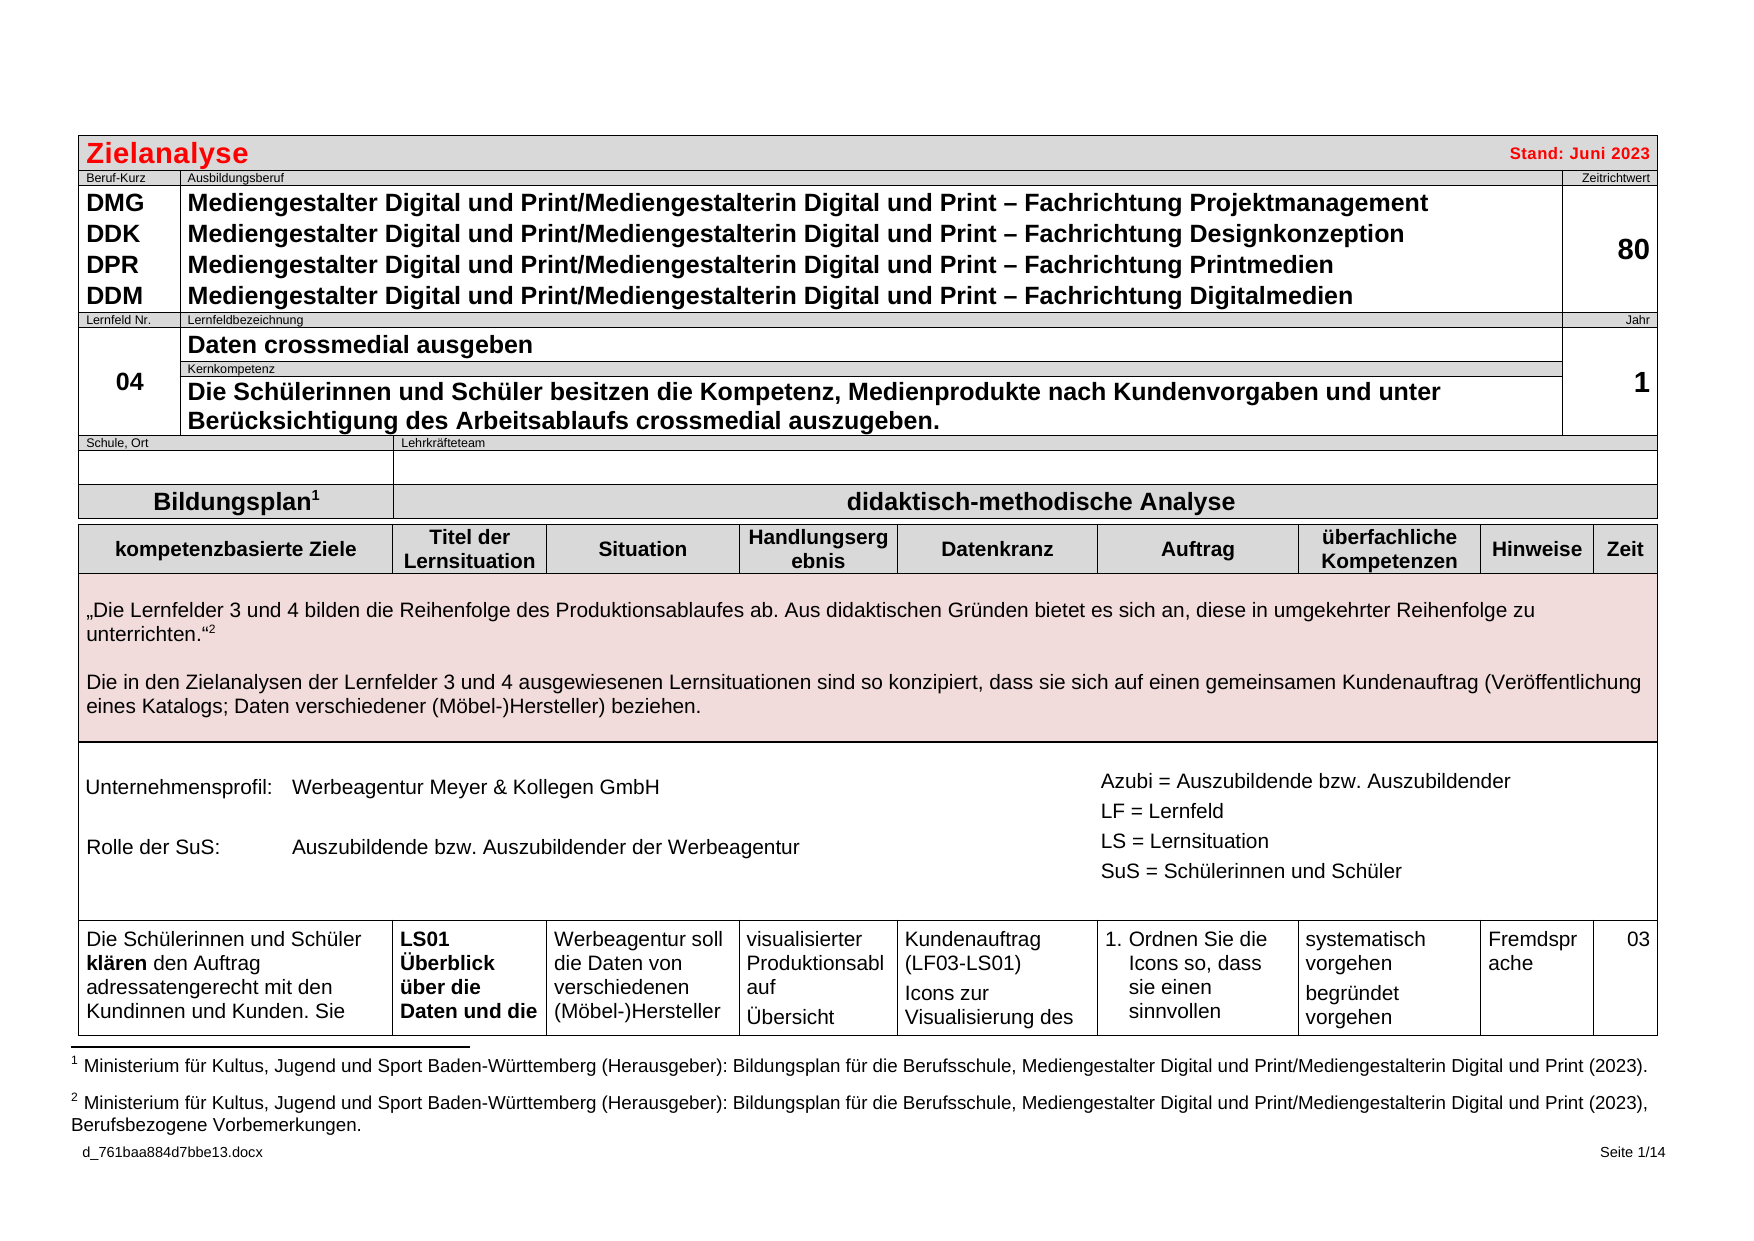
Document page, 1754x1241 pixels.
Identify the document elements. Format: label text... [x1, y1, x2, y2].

table_header Titel der Lernsituation [393, 525, 546, 573]
table_cell Schule, Ort [79, 436, 393, 450]
table_header Stand: Juni 2023 [394, 136, 1657, 170]
table_cell Lernfeldbezeichnung [181, 313, 1562, 327]
table_cell Azubi = Auszubildende bzw. Auszubildender LF = Lernfeld LS = Lernsituation SuS = Schülerinnen und Schüler [897, 743, 1657, 919]
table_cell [1481, 921, 1593, 1035]
table_cell „Die Lernfelder 3 und 4 bilden die Reihenfolge des Produktionsablaufes ab. Aus didaktischen Gründen bietet es sich an, diese in umgekehrter Reihenfolge zu unterrichten.“ Die in den Zielanalysen der Lernfelder 3 und 4 ausgewiesenen Lernsituationen sind so konzipiert, dass sie sich auf einen gemeinsamen Kundenauftrag (Veröffentlichung eines Katalogs; Daten verschiedener (Möbel-)Hersteller) beziehen. [79, 574, 1657, 741]
table_cell Ausbildungsberuf [181, 171, 1562, 185]
table_cell 04 [79, 328, 180, 435]
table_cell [393, 921, 546, 1035]
table_cell didaktisch-methodische Analyse [394, 485, 1657, 518]
table_header Datenkranz [898, 525, 1097, 573]
table_cell Die Schülerinnen und Schüler besitzen die Kompetenz, Medienprodukte nach Kundenvorgaben und unter Berücksichtigung des Arbeitsablaufs crossmedial auszugeben. [181, 377, 1562, 435]
table_header Handlungsergebnis [740, 525, 897, 573]
table_cell Mediengestalter Digital und Print/Mediengestalterin Digital und Print – Fachrichtung Projektmanagement Mediengestalter Digital und Print/Mediengestalterin Digital und Print – Fachrichtung Designkonzeption Mediengestalter Digital und Print/Mediengestalterin Digital und Print – Fachrichtung Printmedien Mediengestalter Digital und Print/Mediengestalterin Digital und Print – Fachrichtung Digitalmedien [181, 186, 1562, 312]
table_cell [898, 921, 1097, 1035]
table_cell Kernkompetenz [181, 362, 1562, 376]
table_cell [740, 921, 897, 1035]
table_cell Beruf-Kurz [79, 171, 180, 185]
table_header kompetenzbasierte Ziele [79, 525, 392, 573]
table_header Auftrag [1098, 525, 1298, 573]
table_header Zielanalyse [79, 136, 394, 170]
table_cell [1098, 921, 1298, 1035]
table_header überfachliche Kompetenzen [1299, 525, 1480, 573]
table_header Hinweise [1481, 525, 1593, 573]
table_cell [394, 451, 1657, 484]
table_cell [79, 451, 393, 484]
table_cell 80 [1563, 186, 1657, 312]
table_cell Lehrkräfteteam [394, 436, 1657, 450]
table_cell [79, 921, 392, 1035]
table_cell Daten crossmedial ausgeben [181, 328, 1562, 361]
table_cell DMG DDK DPR DDM [79, 186, 180, 312]
table_header Situation [547, 525, 739, 573]
table_cell Jahr [1563, 313, 1657, 327]
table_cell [1299, 921, 1480, 1035]
table_cell Bildungsplan [79, 485, 393, 518]
table_cell 03 [1594, 921, 1657, 1035]
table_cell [547, 921, 739, 1035]
table_cell Zeitrichtwert [1563, 171, 1657, 185]
table_cell Unternehmensprofil: Werbeagentur Meyer & Kollegen GmbH Rolle der SuS: Auszubildende bzw. Auszubildender der Werbeagentur [79, 743, 897, 919]
table_header Zeit [1594, 525, 1657, 573]
table_cell Lernfeld Nr. [79, 313, 180, 327]
table_cell 1 [1563, 328, 1657, 435]
